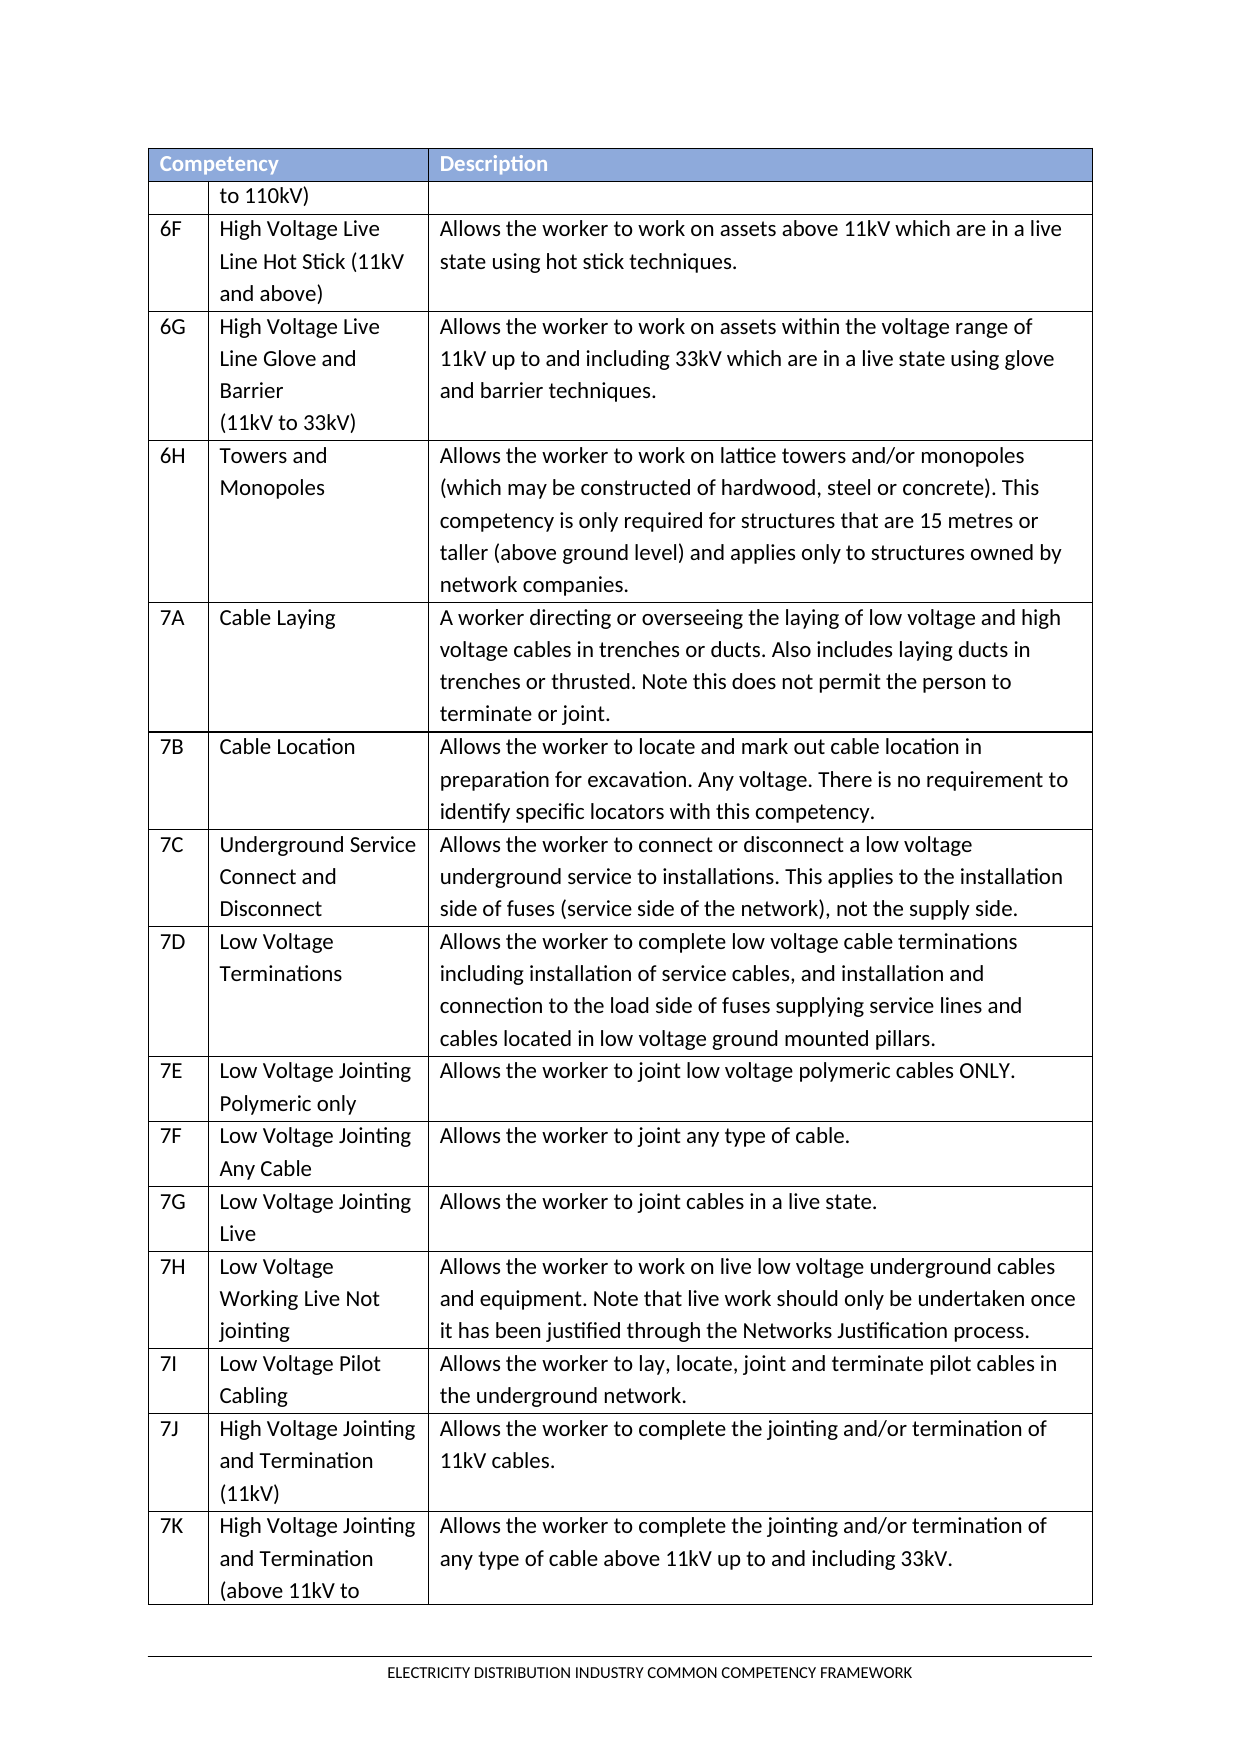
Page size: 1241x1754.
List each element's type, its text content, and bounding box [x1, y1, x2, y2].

table_header Description [429, 149, 1092, 181]
table_cell 6G [149, 312, 208, 440]
table_cell Allows the worker to connect or disconnect a low voltage underground service to installations. This applies to the installation side of fuses (service side of the network), not the supply side. [429, 830, 1092, 926]
table_cell Towers and Monopoles [209, 441, 428, 602]
table_cell Allows the worker to locate and mark out cable location in preparation for excavation. Any voltage. There is no requirement to identify specific locators with this competency. [429, 733, 1092, 829]
table_cell High Voltage Live Line Glove and Barrier (11kV to 33kV) [209, 312, 428, 440]
table_cell 7H [149, 1252, 208, 1348]
table_cell Allows the worker to complete the jointing and/or termination of 11kV cables. [429, 1414, 1092, 1511]
table_cell Allows the worker to work on live low voltage underground cables and equipment. Note that live work should only be undertaken once it has been justified through the Networks Justification process. [429, 1252, 1092, 1348]
table_cell Low Voltage Jointing Live [209, 1187, 428, 1251]
table_cell 7E [149, 1057, 208, 1121]
table_cell Allows the worker to joint any type of cable. [429, 1122, 1092, 1186]
table_cell 6F [149, 215, 208, 311]
table_cell High Voltage Jointing and Termination (11kV) [209, 1414, 428, 1511]
table_cell 6E [149, 182, 208, 213]
table_header Competency [149, 149, 428, 181]
table_cell Low Voltage Terminations [209, 927, 428, 1056]
table_cell Allows the worker to work on assets above 11kV which are in a live state using hot stick techniques. [429, 215, 1092, 311]
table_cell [209, 1512, 428, 1604]
table_cell 7A [149, 603, 208, 731]
table_cell A worker directing or overseeing the laying of low voltage and high voltage cables in trenches or ducts. Also includes laying ducts in trenches or thrusted. Note this does not permit the person to terminate or joint. [429, 603, 1092, 731]
table_cell 7J [149, 1414, 208, 1511]
table_cell High Voltage Live Line Hot Stick (11kV and above) [209, 215, 428, 311]
table_cell Allows the worker to work on lattice towers and/or monopoles (which may be constructed of hardwood, steel or concrete). This competency is only required for structures that are 15 metres or taller (above ground level) and applies only to structures owned by network companies. [429, 441, 1092, 602]
table_cell Allows the worker to joint low voltage polymeric cables ONLY. [429, 1057, 1092, 1121]
table_cell Allows the worker to work on assets within the voltage range of 11kV up to and including 33kV which are in a live state using glove and barrier techniques. [429, 312, 1092, 440]
table_cell Allows the worker to lay, locate, joint and terminate pilot cables in the underground network. [429, 1349, 1092, 1413]
table_cell 7D [149, 927, 208, 1056]
table_cell 7I [149, 1349, 208, 1413]
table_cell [209, 182, 428, 213]
table_cell Low Voltage Working Live Not jointing [209, 1252, 428, 1348]
table_cell Low Voltage Jointing Polymeric only [209, 1057, 428, 1121]
table_cell 7F [149, 1122, 208, 1186]
table_cell Allows the worker to complete low voltage cable terminations including installation of service cables, and installation and connection to the load side of fuses supplying service lines and cables located in low voltage ground mounted pillars. [429, 927, 1092, 1056]
table_cell 6H [149, 441, 208, 602]
table_cell Allows the worker to joint cables in a live state. [429, 1187, 1092, 1251]
table_cell 7K [149, 1512, 208, 1604]
table_cell 7C [149, 830, 208, 926]
table_cell Cable Location [209, 733, 428, 829]
table_cell Low Voltage Pilot Cabling [209, 1349, 428, 1413]
table_cell 7G [149, 1187, 208, 1251]
table_cell Underground Service Connect and Disconnect [209, 830, 428, 926]
table_cell Low Voltage Jointing Any Cable [209, 1122, 428, 1186]
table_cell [429, 182, 1092, 213]
table_cell Cable Laying [209, 603, 428, 731]
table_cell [429, 1512, 1092, 1604]
table_cell 7B [149, 733, 208, 829]
